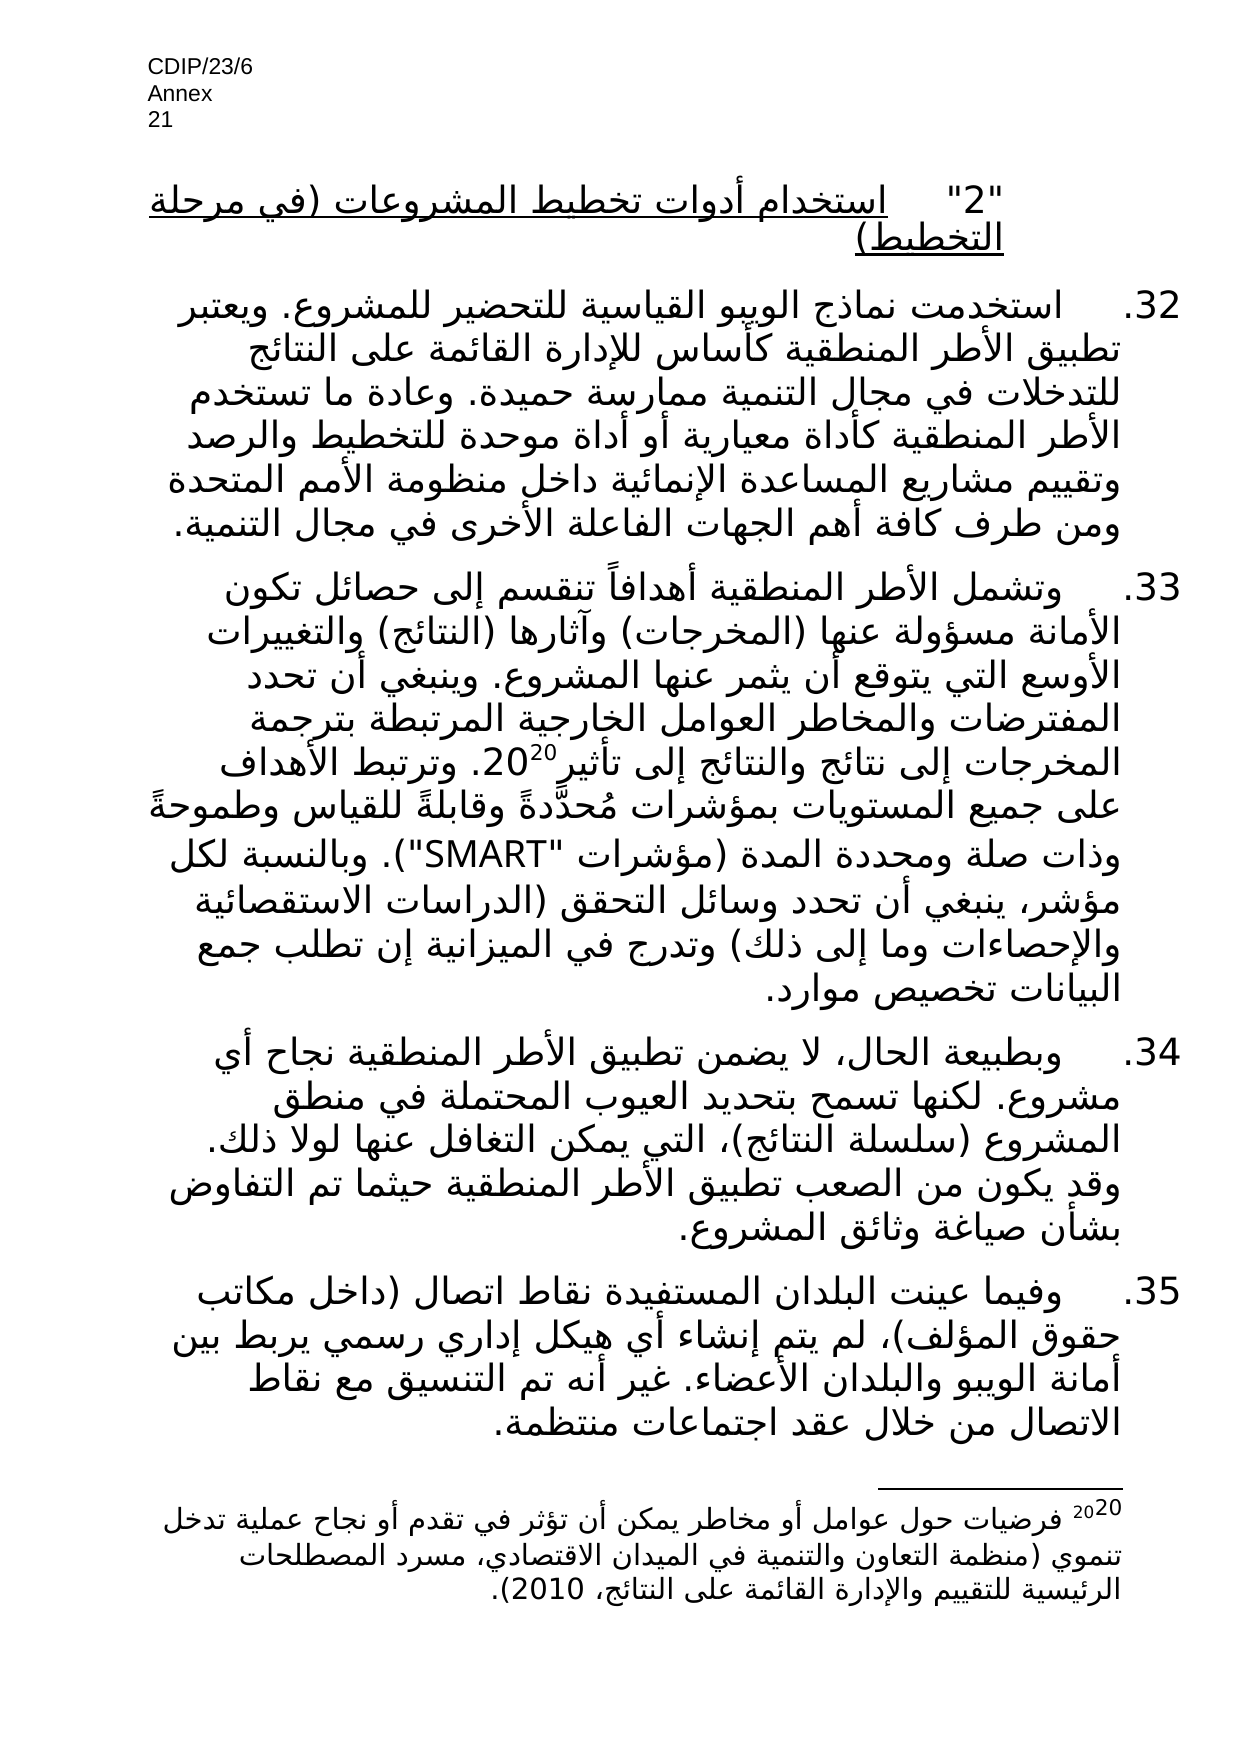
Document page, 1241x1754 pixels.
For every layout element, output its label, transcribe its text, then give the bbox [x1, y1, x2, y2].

text وبطبيعة الحال، لا يضمن تطبيق الأطر المنطقية نجاح أي مشروع. لكنها تسمح بتحديد العيوب المحتملة في منطق المشروع (سلسلة النتائج)، التي يمكن التغافل عنها لولا ذلك. وقد يكون من الصعب تطبيق الأطر المنطقية حيثما تم التفاوض بشأن صياغة وثائق المشروع. [148, 1031, 1122, 1249]
text وفيما عينت البلدان المستفيدة نقاط اتصال (داخل مكاتب حقوق المؤلف)، لم يتم إنشاء أي هيكل إداري رسمي يربط بين أمانة الويبو والبلدان الأعضاء. غير أنه تم التنسيق مع نقاط الاتصال من خلال عقد اجتماعات منتظمة. [148, 1270, 1122, 1444]
text استخدمت نماذج الويبو القياسية للتحضير للمشروع. ويعتبر تطبيق الأطر المنطقية كأساس للإدارة القائمة على النتائج للتدخلات في مجال التنمية ممارسة حميدة. وعادة ما تستخدم الأطر المنطقية كأداة معيارية أو أداة موحدة للتخطيط والرصد وتقييم مشاريع المساعدة الإنمائية داخل منظومة الأمم المتحدة ومن طرف كافة أهم الجهات الفاعلة الأخرى في مجال التنمية. [148, 283, 1122, 545]
subtitle "2" استخدام أدوات تخطيط المشروعات (في مرحلة التخطيط) [148, 183, 1004, 258]
text وتشمل الأطر المنطقية أهدافاً تنقسم إلى حصائل تكون الأمانة مسؤولة عنها (المخرجات) وآثارها (النتائج) والتغييرات الأوسع التي يتوقع أن يثمر عنها المشروع. وينبغي أن تحدد المفترضات والمخاطر العوامل الخارجية المرتبطة بترجمة المخرجات إلى نتائج والنتائج إلى تأثير20. وترتبط الأهداف على جميع المستويات بمؤشرات مُحدَّدةً وقابلةً للقياس وطموحةً وذات صلة ومحددة المدة (مؤشرات "SMART"). وبالنسبة لكل مؤشر، ينبغي أن تحدد وسائل التحقق (الدراسات الاستقصائية والإحصاءات وما إلى ذلك) وتدرج في الميزانية إن تطلب جمع البيانات تخصيص موارد. [148, 566, 1122, 1010]
